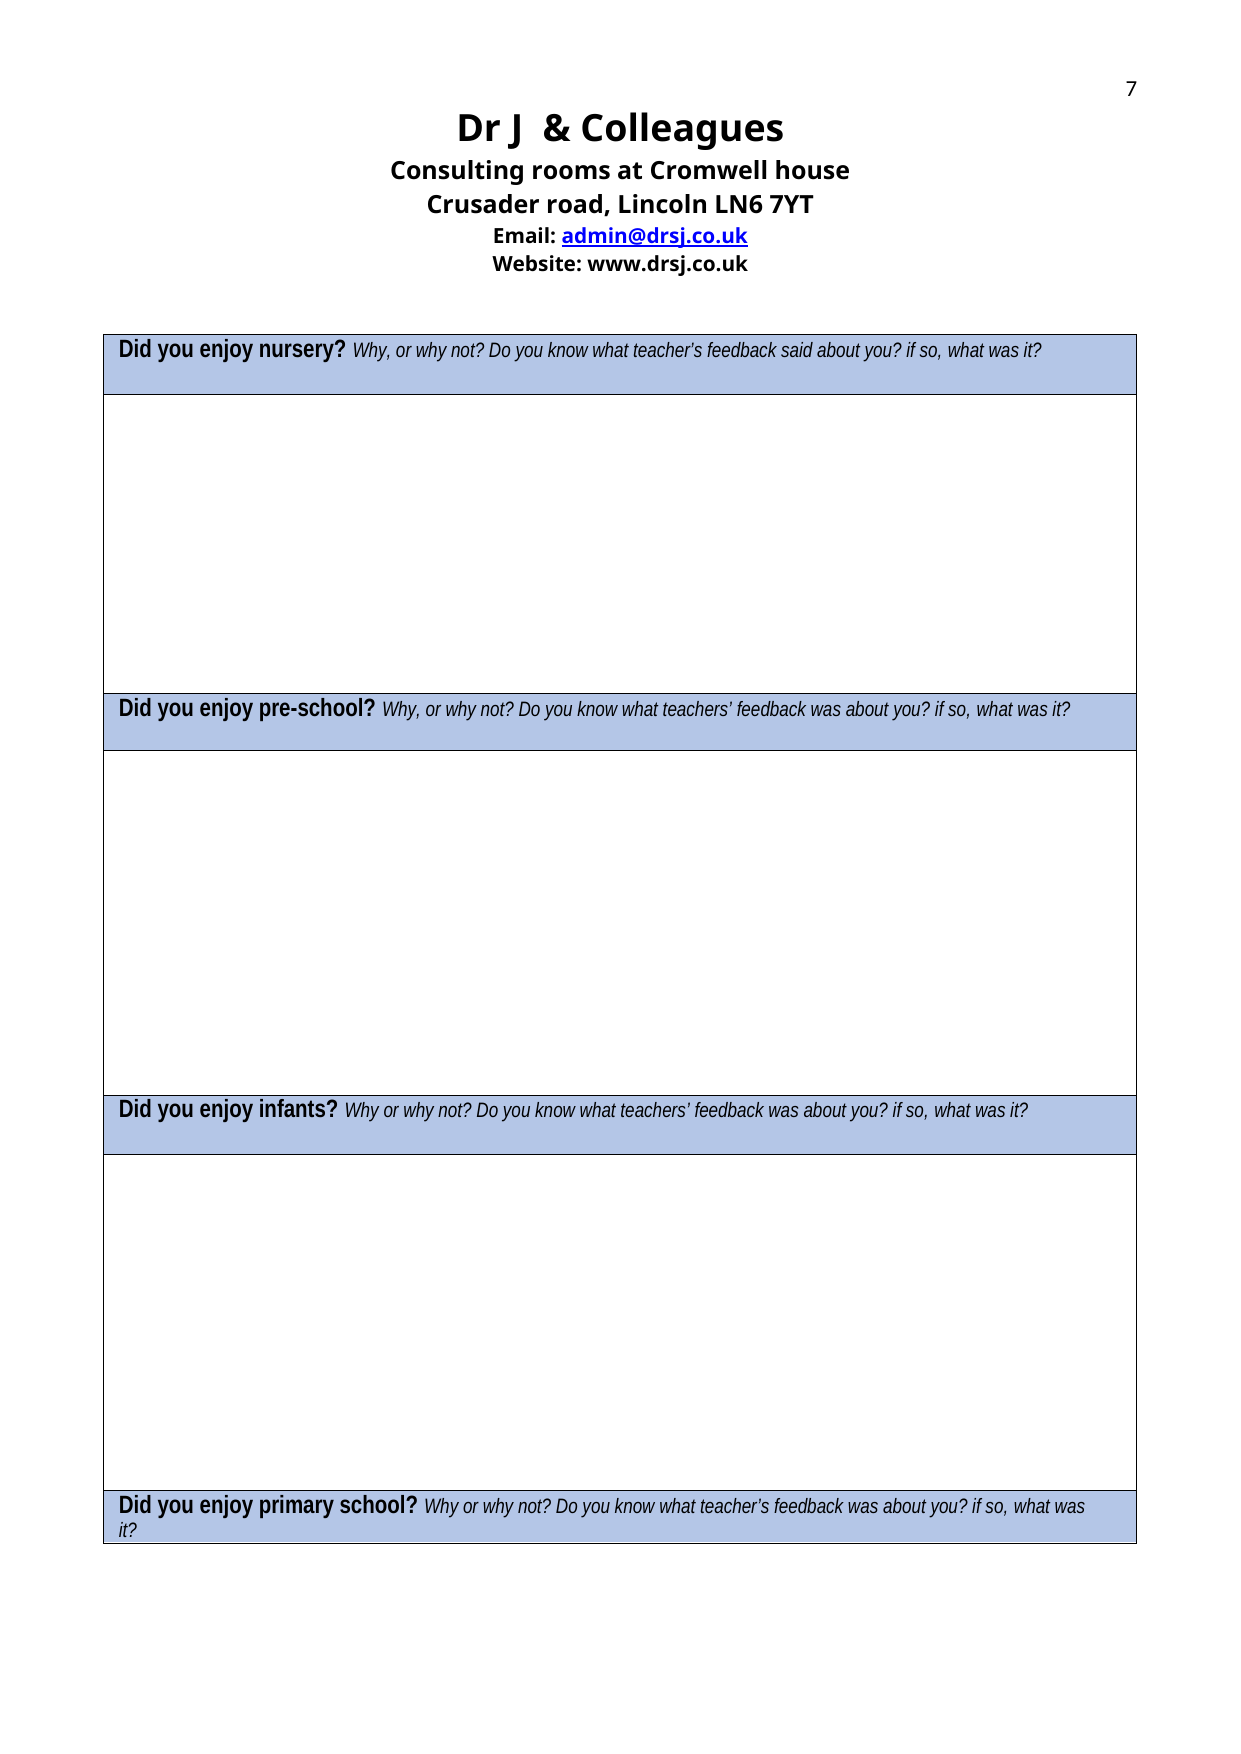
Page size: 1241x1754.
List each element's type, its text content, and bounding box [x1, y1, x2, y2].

table_cell Did you enjoy infants? Why or why not? Do you know what teachers’ feedback was about you? if so, what was it? [104, 1096, 1136, 1154]
table_cell Did you enjoy nursery? Why, or why not? Do you know what teacher’s feedback said about you? if so, what was it? [104, 335, 1136, 394]
table_cell [104, 1155, 1136, 1490]
table_cell [104, 395, 1136, 693]
table_cell Did you enjoy primary school? Why or why not? Do you know what teacher’s feedback was about you? if so, what was it? [104, 1491, 1136, 1542]
table_cell [104, 751, 1136, 1094]
table_cell Did you enjoy pre-school? Why, or why not? Do you know what teachers’ feedback was about you? if so, what was it? [104, 694, 1136, 750]
